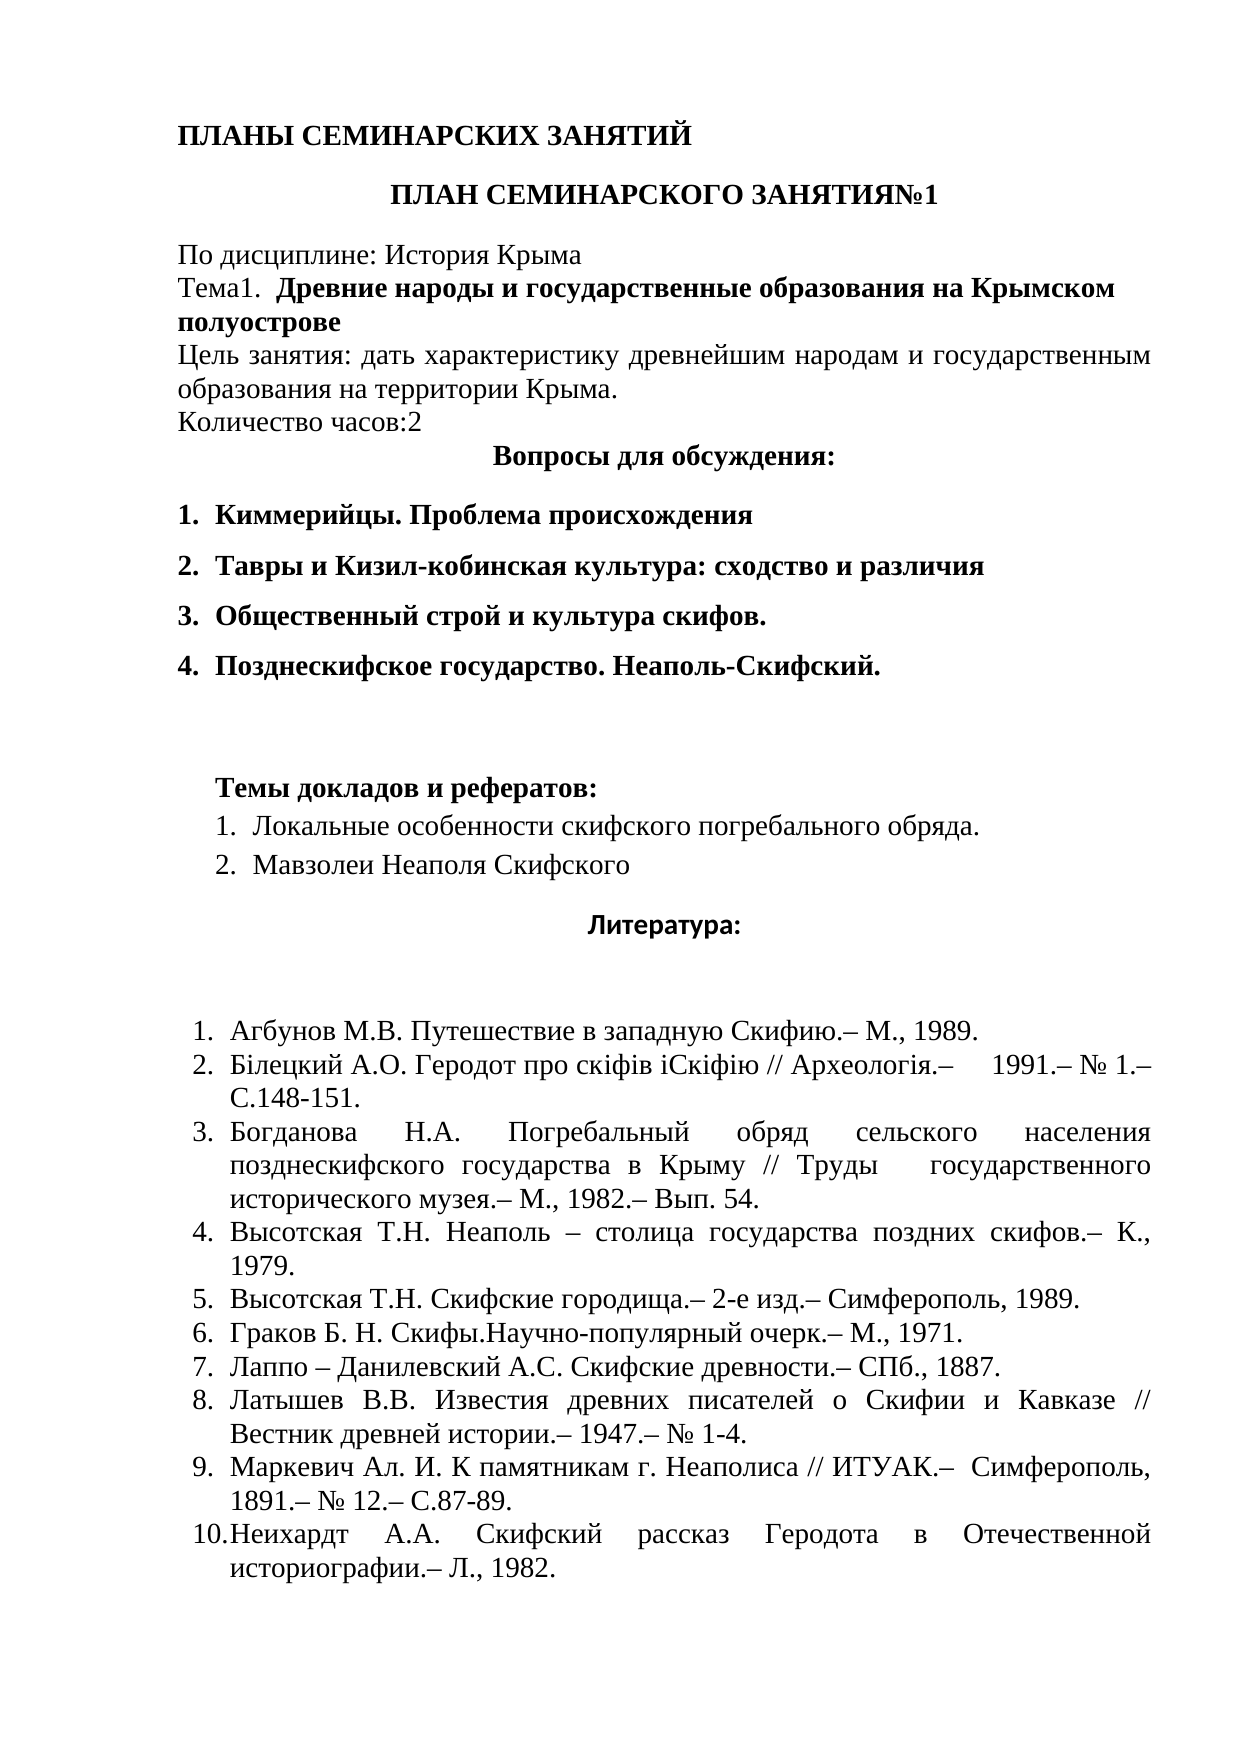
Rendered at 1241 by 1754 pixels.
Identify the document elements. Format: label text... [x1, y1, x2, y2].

list Лаппо – Данилевский А.С. Скифские древности.– СПб., 1887. [192, 1349, 1152, 1382]
list Богданова Н.А. Погребальный обряд сельского населения позднескифского государства в Крыму // Труды государственного исторического музея.– М., 1982.– Вып. 54. [192, 1114, 1152, 1214]
text Литература: [177, 906, 1152, 942]
list Граков Б. Н. Скифы.Научно-популярный очерк.– М., 1971. [192, 1315, 1152, 1349]
list Агбунов М.В. Путешествие в западную Скифию.– М., 1989. [192, 1013, 1152, 1047]
list Темы докладов и рефератов: [215, 770, 1152, 803]
text Вопросы для обсуждения: [177, 438, 1152, 472]
list Мавзолеи Неаполя Скифского [215, 847, 1152, 881]
list Латышев В.В. Известия древних писателей о Скифии и Кавказе // Вестник древней истории.– 1947.– № 1-4. [192, 1382, 1152, 1449]
text Цель занятия: дать характеристику древнейшим народам и государственным образования на территории Крыма. [177, 337, 1152, 404]
list Высотская Т.Н. Неаполь – столица государства поздних скифов.– К., 1979. [192, 1214, 1152, 1282]
list Бiлецкий А.О. Геродот про скiфiв iСкiфiю // Археологiя.– 1991.– № 1.– С.148-151. [192, 1047, 1152, 1114]
list Тавры и Кизил-кобинская культура: сходство и различия [177, 548, 1152, 581]
list Позднескифское государство. Неаполь-Скифский. [177, 648, 1152, 682]
text Количество часов:2 [177, 404, 1152, 438]
list Маркевич Ал. И. К памятникам г. Неаполиса // ИТУАК.– Симферополь, 1891.– № 12.– С.87-89. [192, 1449, 1152, 1516]
list Локальные особенности скифского погребального обряда. [215, 808, 1152, 842]
list Высотская Т.Н. Скифские городища.– 2-е изд.– Симферополь, 1989. [192, 1282, 1152, 1315]
text ПЛАН СЕМИНАРСКОГО ЗАНЯТИЯ№1 [177, 177, 1152, 211]
text По дисциплине: История Крыма [177, 237, 1152, 270]
list Киммерийцы. Проблема происхождения [177, 497, 1152, 531]
text ПЛАНЫ СЕМИНАРСКИХ ЗАНЯТИЙ [177, 118, 1152, 152]
list Неихардт А.А. Скифский рассказ Геродота в Отечественной историографии.– Л., 1982. [192, 1516, 1152, 1583]
text Тема1. Древние народы и государственные образования на Крымском полуострове [177, 270, 1152, 337]
list Общественный строй и культура скифов. [177, 598, 1152, 632]
